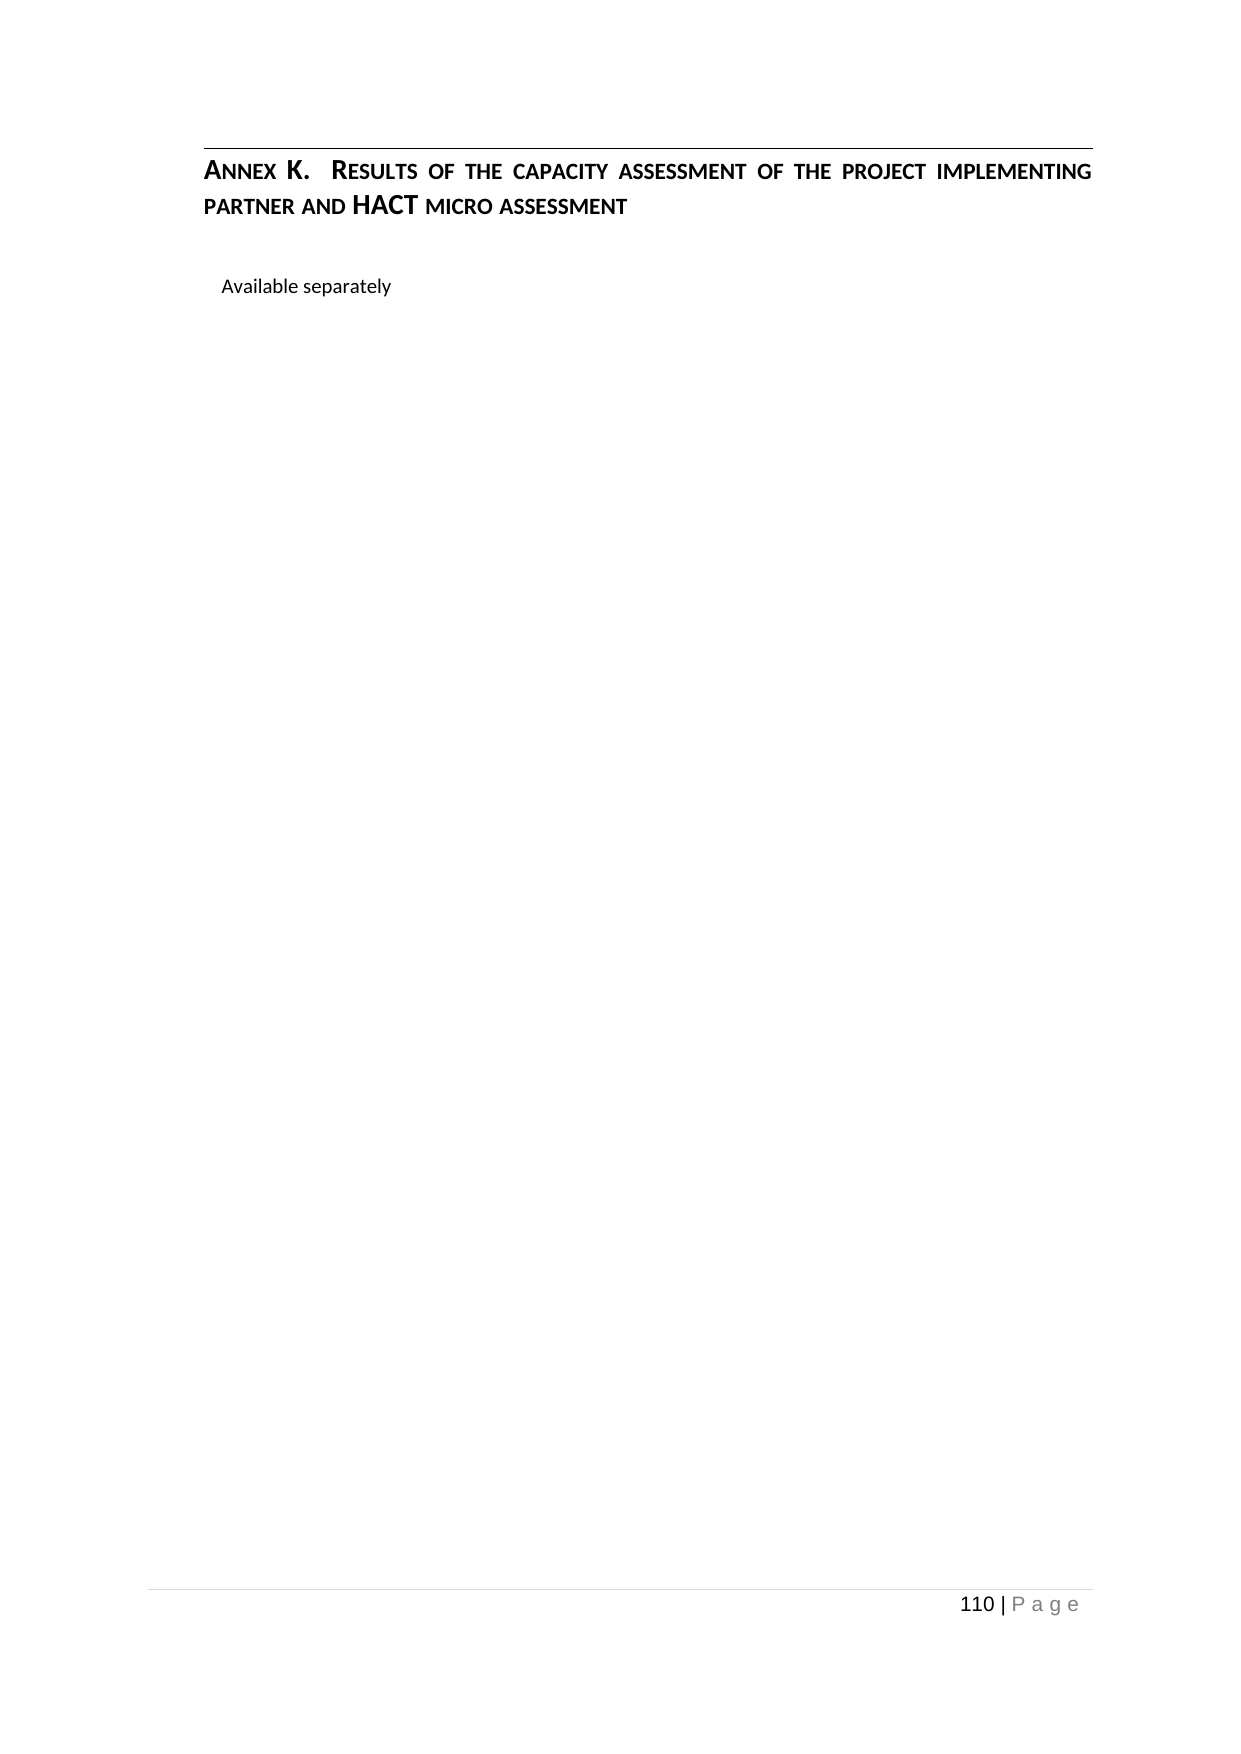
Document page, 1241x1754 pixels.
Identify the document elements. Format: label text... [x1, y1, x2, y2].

subtitle Annex K. Results of the capacity assessment of the project implementing partner and HACT micro assessment [204, 149, 1093, 222]
text Available separately [148, 273, 1093, 298]
